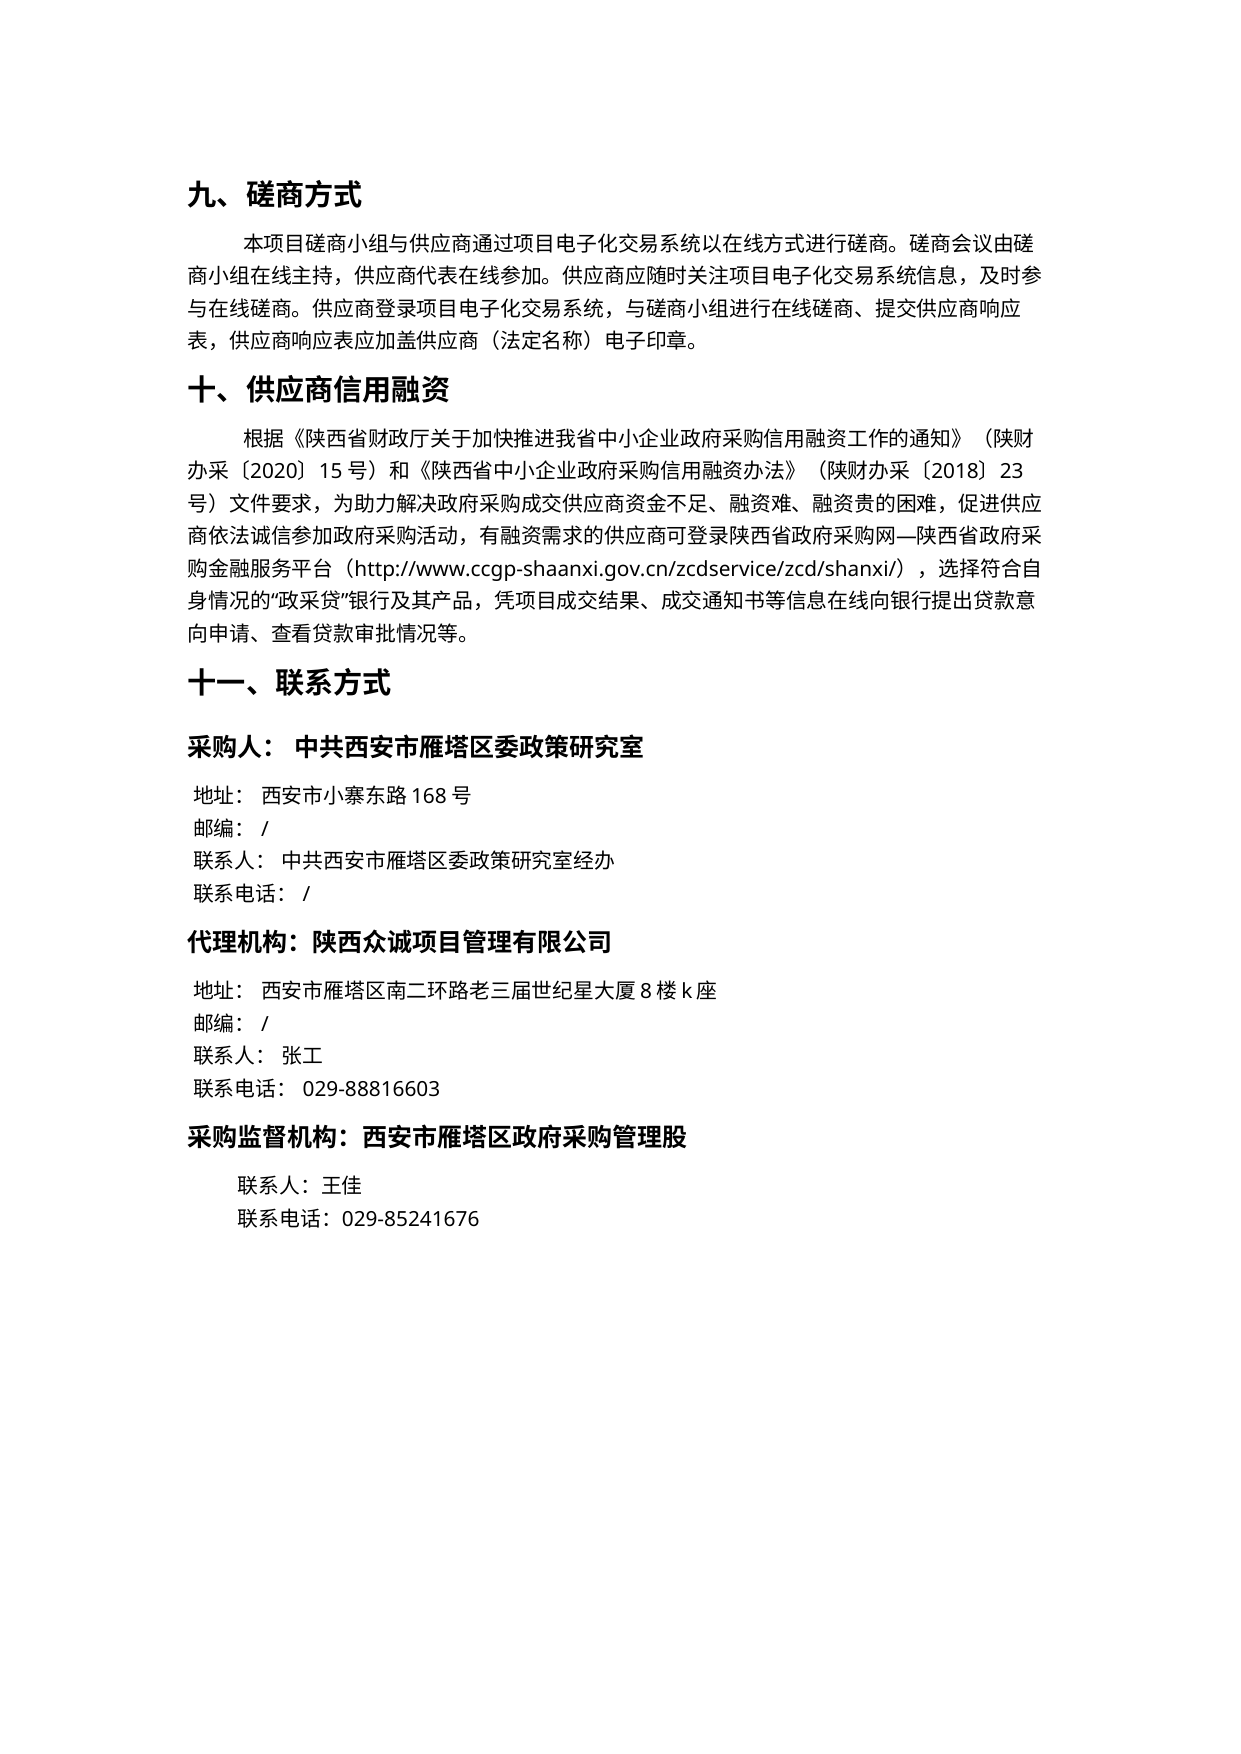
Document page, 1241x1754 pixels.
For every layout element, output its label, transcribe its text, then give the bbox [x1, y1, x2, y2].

text 十、供应商信用融资 [187, 357, 1053, 422]
text 联系电话： 029-88816603 [187, 1072, 1053, 1104]
text 邮编： / [187, 812, 1053, 844]
text 邮编： / [187, 1007, 1053, 1039]
text 九、磋商方式 [187, 162, 1053, 227]
text 联系电话：029-85241676 [187, 1202, 1053, 1234]
text 本项目磋商小组与供应商通过项目电子化交易系统以在线方式进行磋商。磋商会议由磋商小组在线主持，供应商代表在线参加。供应商应随时关注项目电子化交易系统信息，及时参与在线磋商。供应商登录项目电子化交易系统，与磋商小组进行在线磋商、提交供应商响应表，供应商响应表应加盖供应商（法定名称）电子印章。 [187, 227, 1053, 357]
text 根据《陕西省财政厅关于加快推进我省中小企业政府采购信用融资工作的通知》（陕财办采〔2020〕15 号）和《陕西省中小企业政府采购信用融资办法》（陕财办采〔2018〕23 号）文件要求，为助力解决政府采购成交供应商资金不足、融资难、融资贵的困难，促进供应商依法诚信参加政府采购活动，有融资需求的供应商可登录陕西省政府采购网—陕西省政府采购金融服务平台（http://www.ccgp-shaanxi.gov.cn/zcdservice/zcd/shanxi/），选择符合自身情况的“政采贷”银行及其产品，凭项目成交结果、成交通知书等信息在线向银行提出贷款意向申请、查看贷款审批情况等。 [187, 422, 1053, 649]
text 联系人：王佳 [187, 1169, 1053, 1202]
text 地址： 西安市雁塔区南二环路老三届世纪星大厦8楼k座 [187, 974, 1053, 1007]
text 采购人： 中共西安市雁塔区委政策研究室 [187, 714, 1053, 779]
text 采购监督机构：西安市雁塔区政府采购管理股 [187, 1104, 1053, 1169]
text 地址： 西安市小寨东路168号 [187, 779, 1053, 812]
text 联系电话： / [187, 877, 1053, 909]
text 联系人： 中共西安市雁塔区委政策研究室经办 [187, 844, 1053, 877]
text 代理机构：陕西众诚项目管理有限公司 [187, 909, 1053, 974]
text 十一、联系方式 [187, 649, 1053, 714]
text 联系人： 张工 [187, 1039, 1053, 1072]
